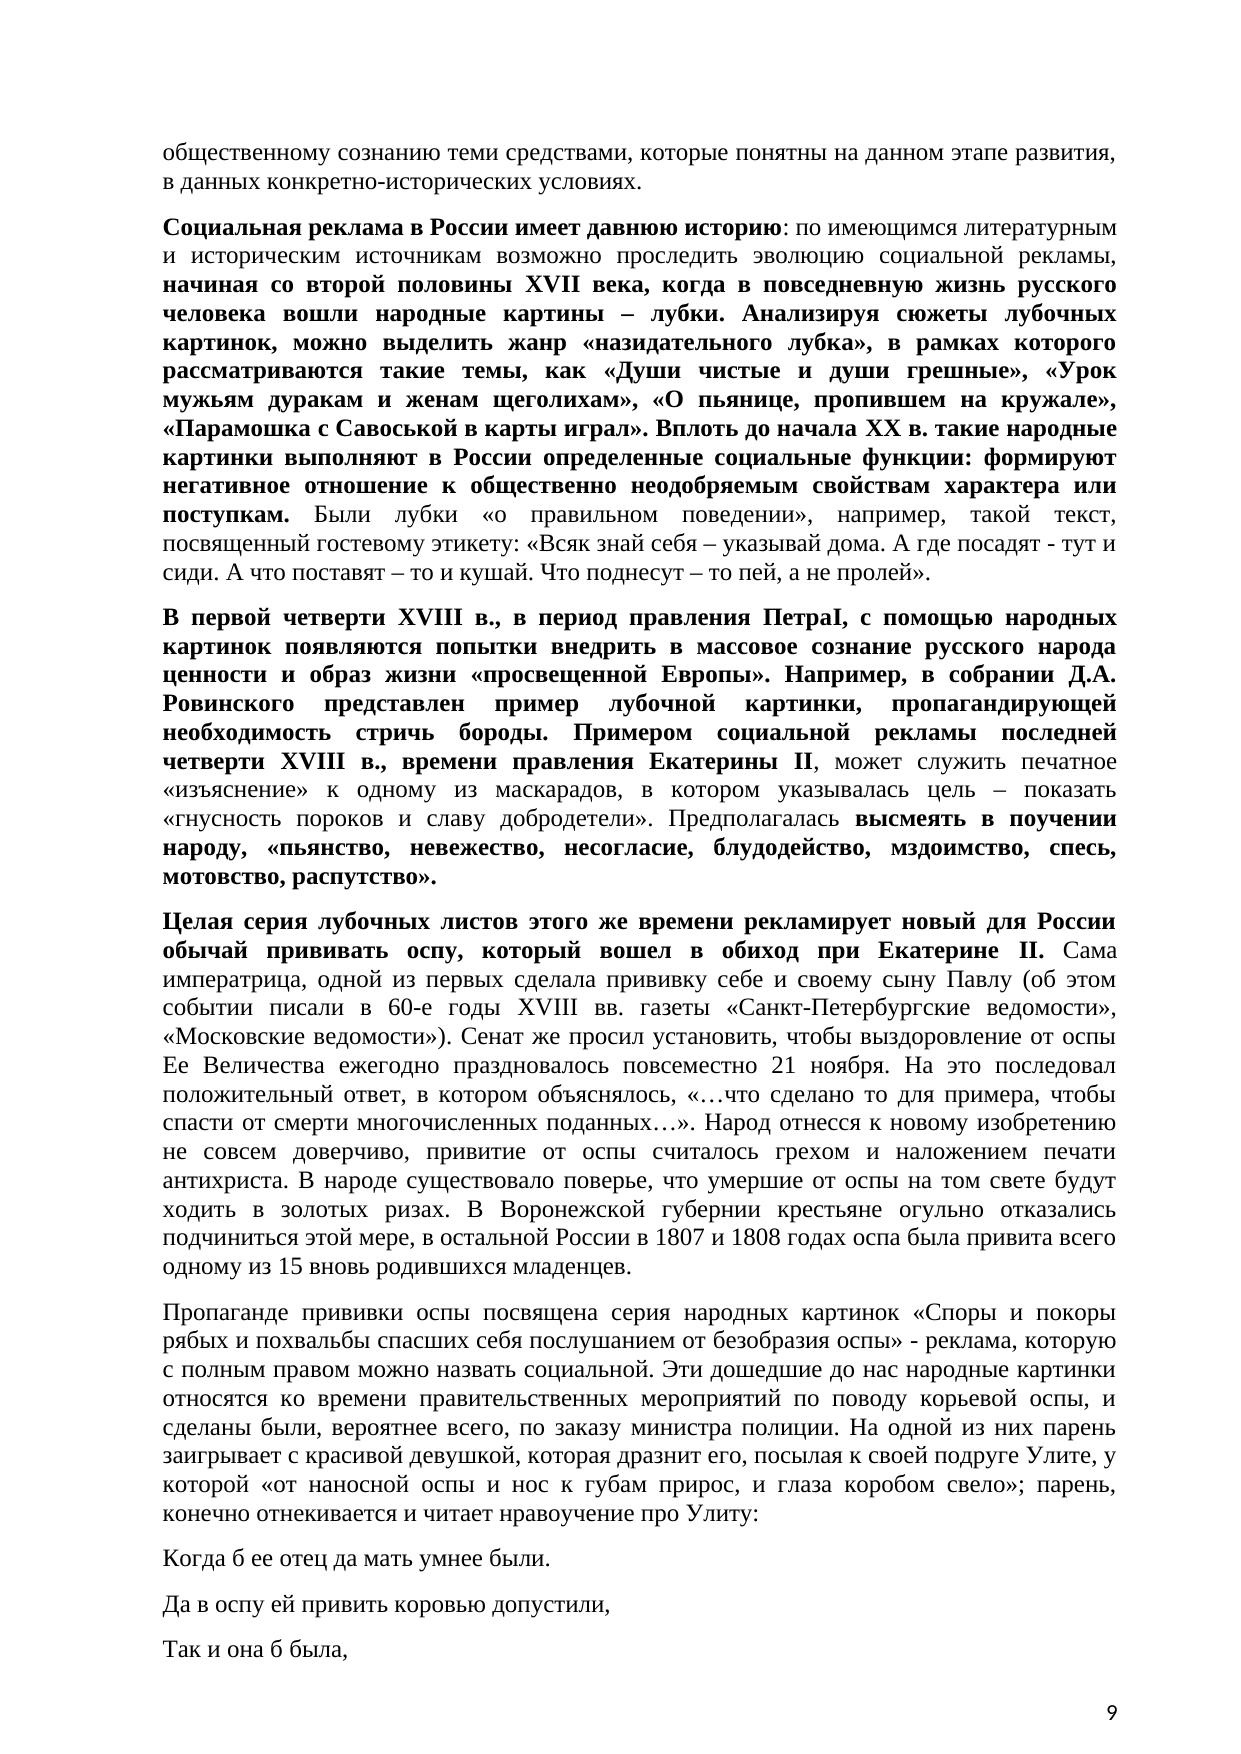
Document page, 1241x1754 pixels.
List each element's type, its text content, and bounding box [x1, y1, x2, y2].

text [162, 137, 1117, 195]
text Пропаганде прививки оспы посвящена серия народных картинок «Споры и покоры рябых и похвальбы спасших себя послушанием от безобразия оспы» - реклама, которую с полным правом можно назвать социальной. Эти дошедшие до нас народные картинки относятся ко времени правительственных мероприятий по поводу корьевой оспы, и сделаны были, вероятнее всего, по заказу министра полиции. На одной из них парень заигрывает с красивой девушкой, которая дразнит его, посылая к своей подруге Улите, у которой «от наносной оспы и нос к губам прирос, и глаза коробом свело»; парень, конечно отнекивается и читает нравоучение про Улиту: [162, 1297, 1117, 1527]
text Целая серия лубочных листов этого же времени рекламирует новый для России обычай прививать оспу, который вошел в обиход при Екатерине II. Сама императрица, одной из первых сделала прививку себе и своему сыну Павлу (об этом событии писали в 60-е годы XVIII вв. газеты «Санкт-Петербургские ведомости», «Московские ведомости»). Сенат же просил установить, чтобы выздоровление от оспы Ее Величества ежегодно праздновалось повсеместно 21 ноября. На это последовал положительный ответ, в котором объяснялось, «…что сделано то для примера, чтобы спасти от смерти многочисленных поданных…». Народ отнесся к новому изобретению не совсем доверчиво, привитие от оспы считалось грехом и наложением печати антихриста. В народе существовало поверье, что умершие от оспы на том свете будут ходить в золотых ризах. В Воронежской губернии крестьяне огульно отказались подчиниться этой мере, в остальной России в 1807 и 1808 годах оспа была привита всего одному из 15 вновь родившихся младенцев. [162, 906, 1117, 1280]
text Так и она б была, [162, 1634, 1117, 1663]
text Когда б ее отец да мать умнее были. [162, 1543, 1117, 1572]
text Социальная реклама в России имеет давнюю историю: по имеющимся литературным и историческим источникам возможно проследить эволюцию социальной рекламы, начиная со второй половины XVII века, когда в повседневную жизнь русского человека вошли народные картины – лубки. Анализируя сюжеты лубочных картинок, можно выделить жанр «назидательного лубка», в рамках которого рассматриваются такие темы, как «Души чистые и души грешные», «Урок мужьям дуракам и женам щеголихам», «О пьянице, пропившем на кружале», «Парамошка с Савоськой в карты играл». Вплоть до начала XX в. такие народные картинки выполняют в России определенные социальные функции: формируют негативное отношение к общественно неодобряемым свойствам характера или поступкам. Были лубки «о правильном поведении», например, такой текст, посвященный гостевому этикету: «Всяк знай себя – указывай дома. А где посадят - тут и сиди. А что поставят – то и кушай. Что поднесут – то пей, а не пролей». [162, 212, 1117, 585]
text В первой четверти XVIII в., в период правления ПетраI, с помощью народных картинок появляются попытки внедрить в массовое сознание русского народа ценности и образ жизни «просвещенной Европы». Например, в собрании Д.А. Ровинского представлен пример лубочной картинки, пропагандирующей необходимость стричь бороды. Примером социальной рекламы последней четверти XVIII в., времени правления Екатерины II, может служить печатное «изъяснение» к одному из маскарадов, в котором указывалась цель – показать «гнусность пороков и славу добродетели». Предполагалась высмеять в поучении народу, «пьянство, невежество, несогласие, блудодейство, мздоимство, спесь, мотовство, распутство». [162, 602, 1117, 889]
text Да в оспу ей привить коровью допустили, [162, 1589, 1117, 1617]
